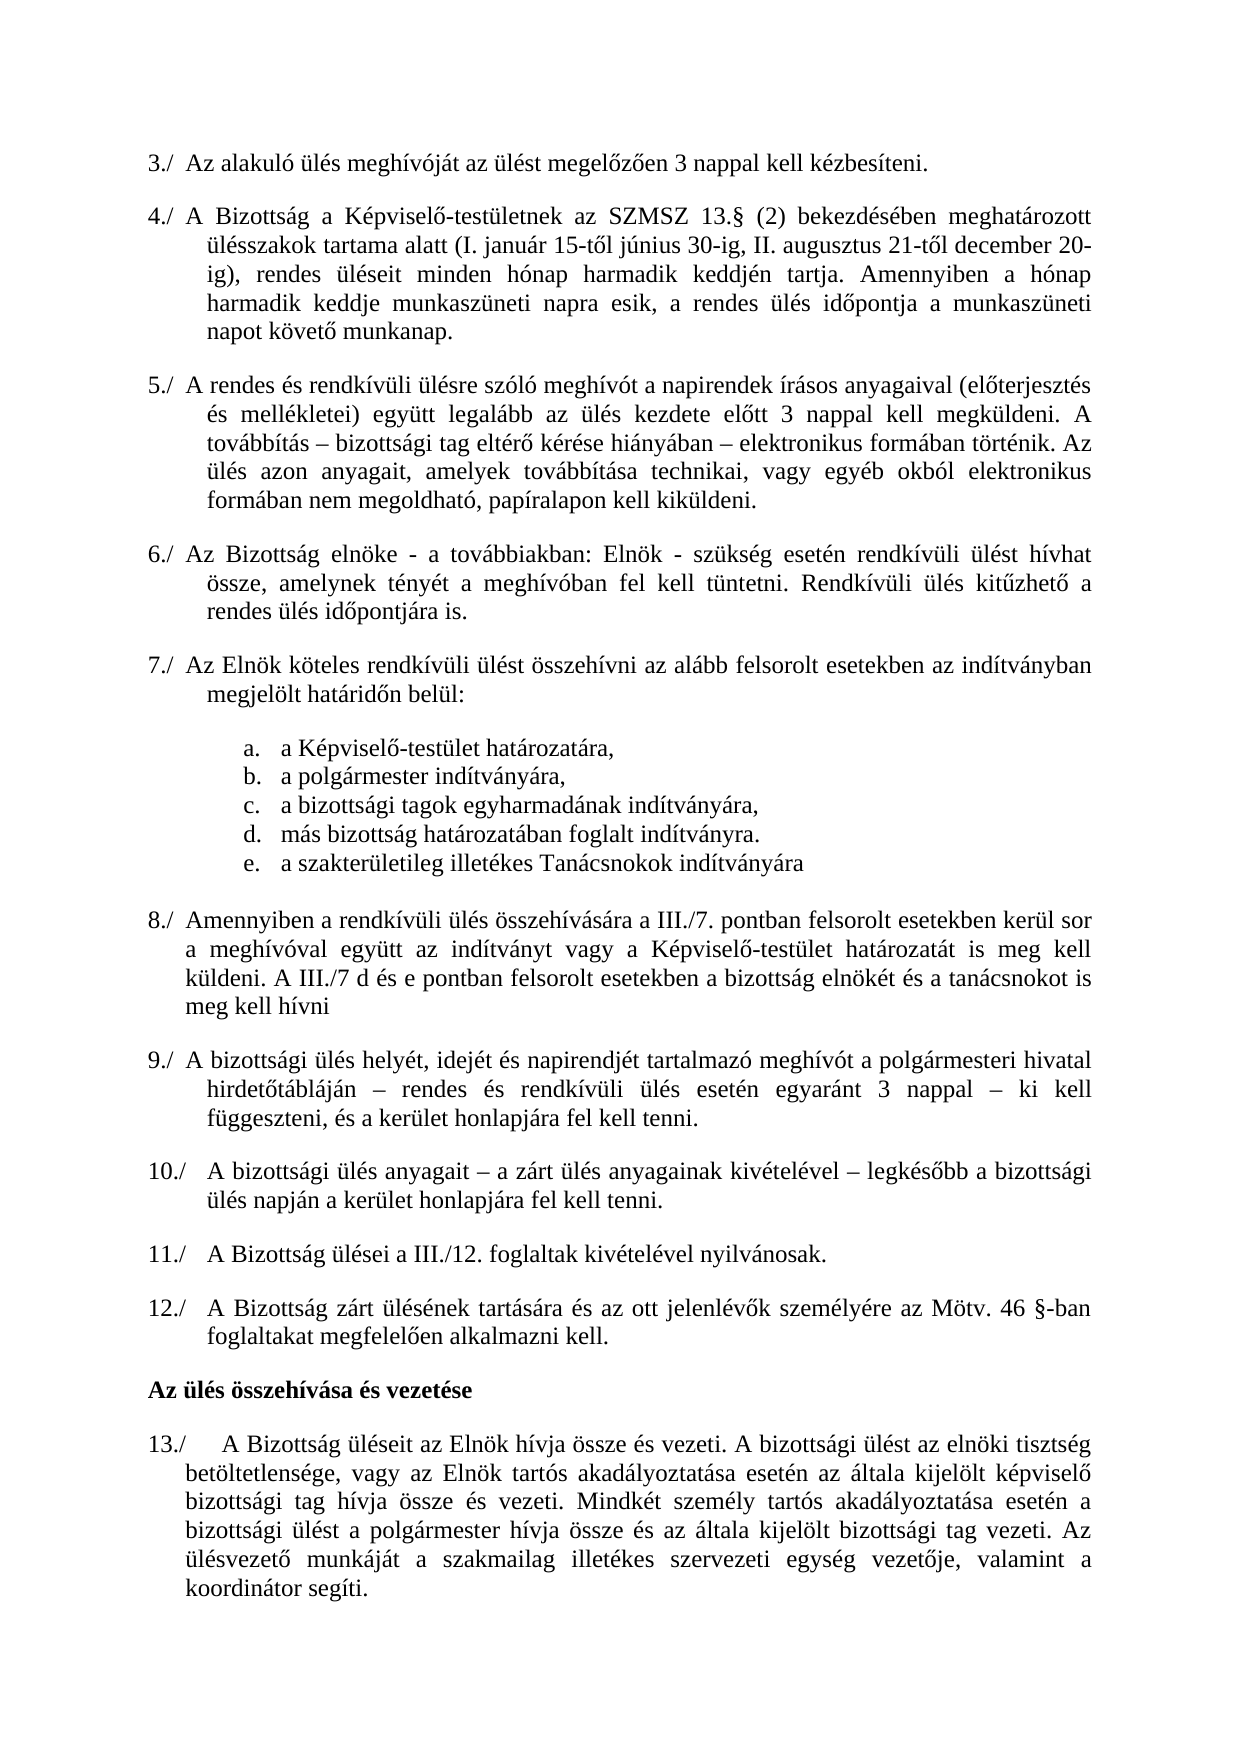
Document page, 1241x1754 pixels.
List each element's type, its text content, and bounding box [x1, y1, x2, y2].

list A Bizottság ülései a III./12. foglaltak kivételével nyilvánosak. [148, 1239, 1093, 1268]
list Az Bizottság elnöke - a továbbiakban: Elnök - szükség esetén rendkívüli ülést hívhat össze, amelynek tényét a meghívóban fel kell tüntetni. Rendkívüli ülés kitűzhető a rendes ülés időpontjára is. [148, 539, 1093, 625]
list A bizottsági ülés helyét, idejét és napirendjét tartalmazó meghívót a polgármesteri hivatal hirdetőtábláján – rendes és rendkívüli ülés esetén egyaránt 3 nappal – ki kell függeszteni, és a kerület honlapjára fel kell tenni. [148, 1045, 1093, 1131]
list a Képviselő-testület határozatára, [243, 733, 1093, 761]
list A Bizottság zárt ülésének tartására és az ott jelenlévők személyére az Mötv. 46 §-ban foglaltakat megfelelően alkalmazni kell. [148, 1293, 1093, 1350]
list A bizottsági ülés anyagait – a zárt ülés anyagainak kivételével – legkésőbb a bizottsági ülés napján a kerület honlapjára fel kell tenni. [148, 1156, 1093, 1214]
list a polgármester indítványára, [243, 761, 1093, 790]
list más bizottság határozatában foglalt indítványra. [243, 819, 1093, 848]
list A Bizottság a Képviselő-testületnek az SZMSZ 13.§ (2) bekezdésében meghatározott ülésszakok tartama alatt (I. január 15-től június 30-ig, II. augusztus 21-től december 20-ig), rendes üléseit minden hónap harmadik keddjén tartja. Amennyiben a hónap harmadik keddje munkaszüneti napra esik, a rendes ülés időpontja a munkaszüneti napot követő munkanap. [148, 201, 1093, 345]
list a bizottsági tagok egyharmadának indítványára, [243, 790, 1093, 819]
list A Bizottság üléseit az Elnök hívja össze és vezeti. A bizottsági ülést az elnöki tisztség betöltetlensége, vagy az Elnök tartós akadályoztatása esetén az általa kijelölt képviselő bizottsági tag hívja össze és vezeti. Mindkét személy tartós akadályoztatása esetén a bizottsági ülést a polgármester hívja össze és az általa kijelölt bizottsági tag vezeti. Az ülésvezető munkáját a szakmailag illetékes szervezeti egység vezetője, valamint a koordinátor segíti. [148, 1429, 1093, 1601]
list a szakterületileg illetékes Tanácsnokok indítványára [243, 848, 1093, 876]
list Az alakuló ülés meghívóját az ülést megelőzően 3 nappal kell kézbesíteni. [148, 148, 1093, 176]
list Amennyiben a rendkívüli ülés összehívására a III./7. pontban felsorolt esetekben kerül sor a meghívóval együtt az indítványt vagy a Képviselő-testület határozatát is meg kell küldeni. A III./7 d és e pontban felsorolt esetekben a bizottság elnökét és a tanácsnokot is meg kell hívni [148, 905, 1093, 1020]
list Az Elnök köteles rendkívüli ülést összehívni az alább felsorolt esetekben az indítványban megjelölt határidőn belül: [148, 650, 1093, 708]
text Az ülés összehívása és vezetése [148, 1375, 1093, 1404]
list A rendes és rendkívüli ülésre szóló meghívót a napirendek írásos anyagaival (előterjesztés és mellékletei) együtt legalább az ülés kezdete előtt 3 nappal kell megküldeni. A továbbítás – bizottsági tag eltérő kérése hiányában – elektronikus formában történik. Az ülés azon anyagait, amelyek továbbítása technikai, vagy egyéb okból elektronikus formában nem megoldható, papíralapon kell kiküldeni. [148, 370, 1093, 514]
